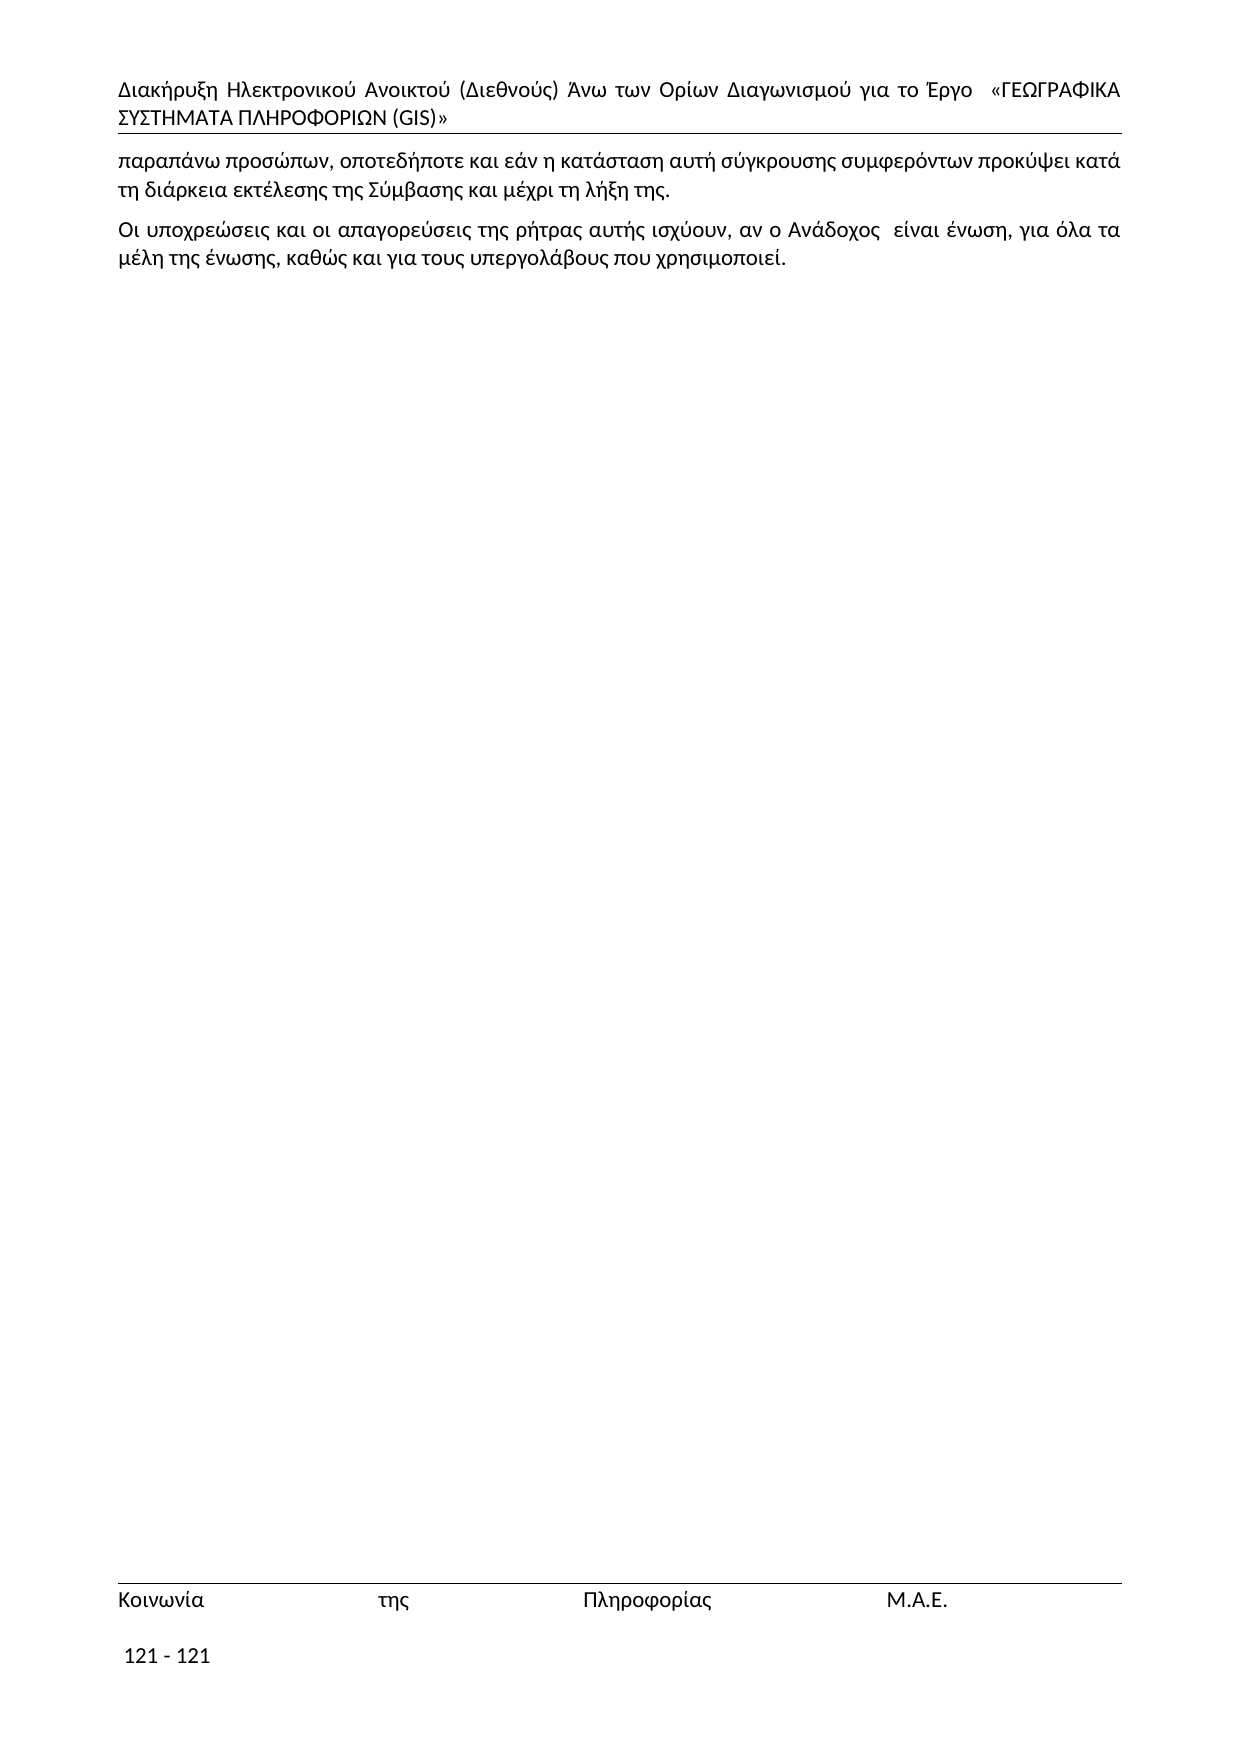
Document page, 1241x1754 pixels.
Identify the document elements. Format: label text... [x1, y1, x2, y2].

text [118, 147, 1122, 203]
text Οι υποχρεώσεις και οι απαγορεύσεις της ρήτρας αυτής ισχύουν, αν ο Ανάδοχος είναι ένωση, για όλα τα μέλη της ένωσης, καθώς και για τους υπεργολάβους που χρησιμοποιεί. [118, 215, 1122, 271]
